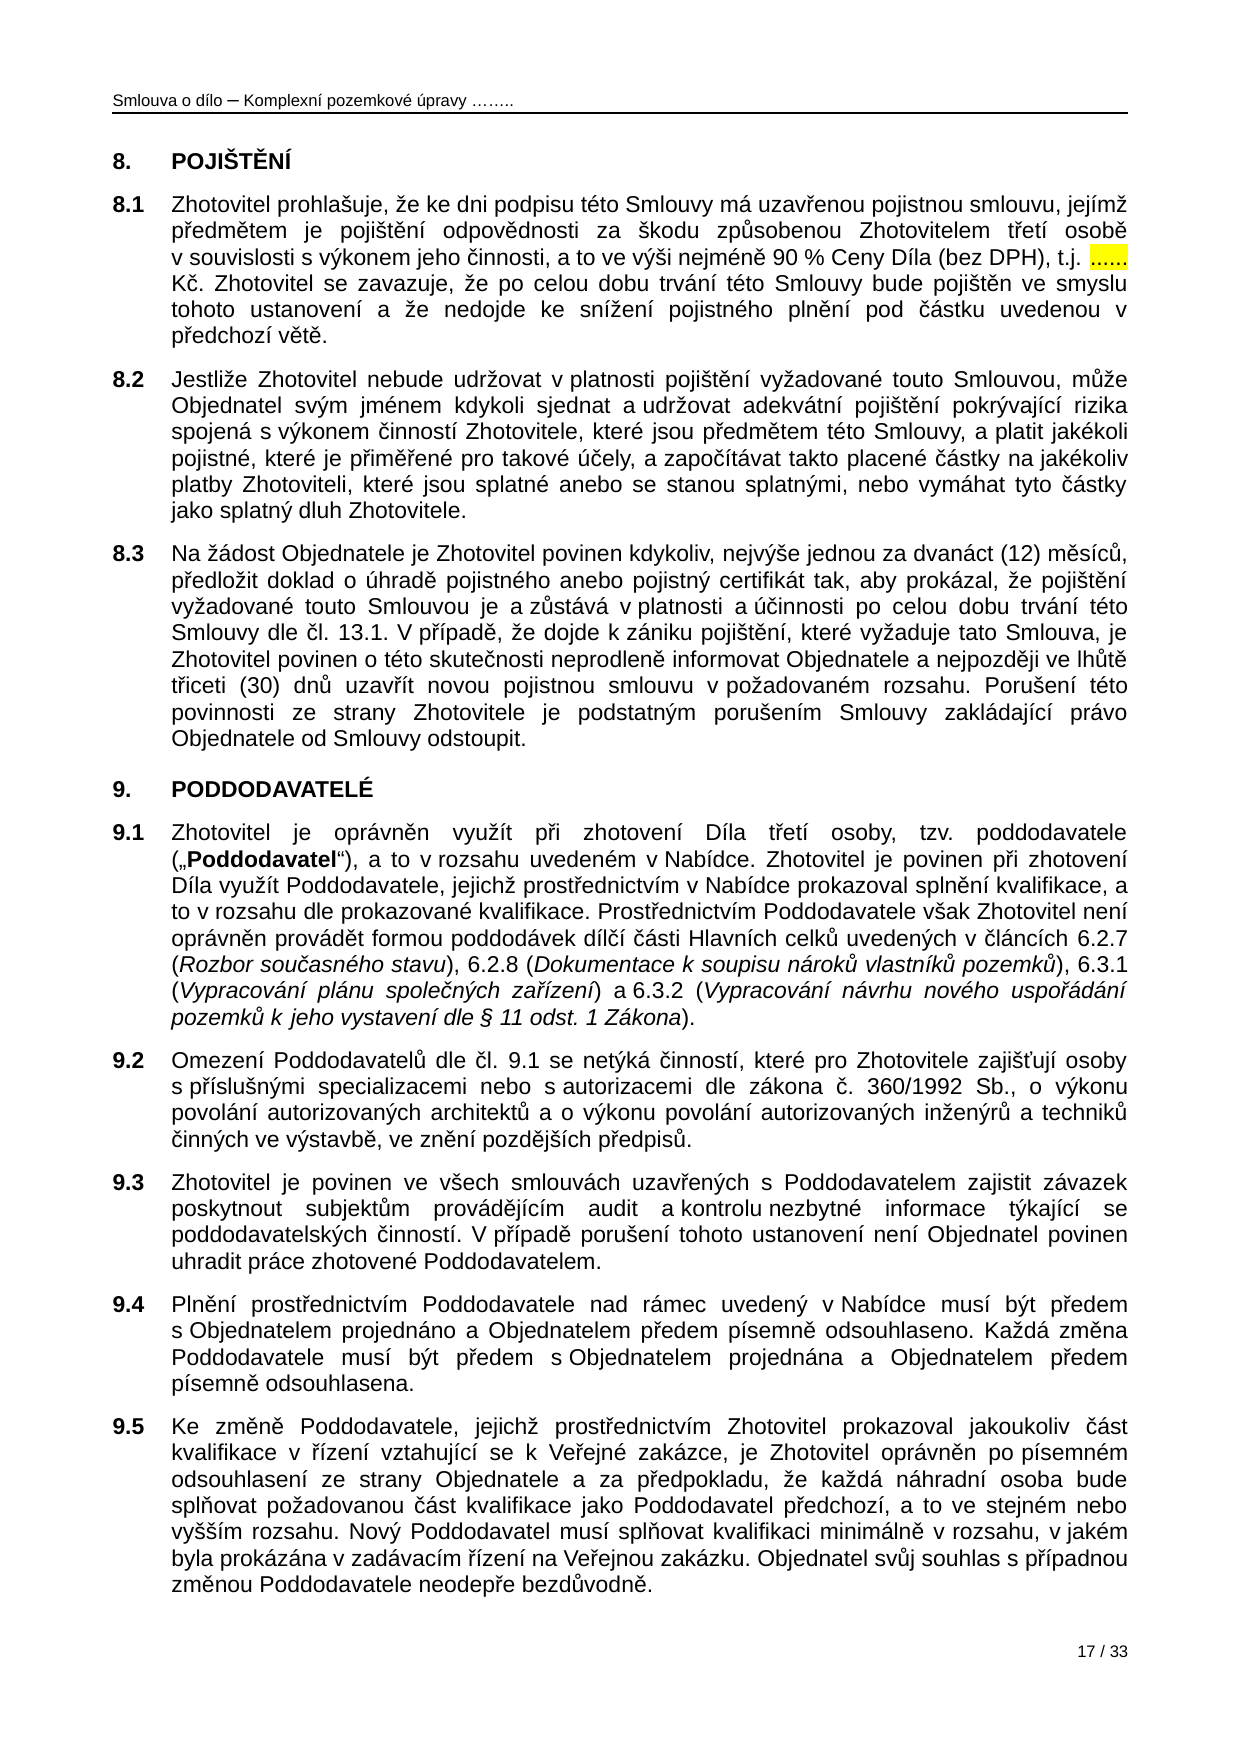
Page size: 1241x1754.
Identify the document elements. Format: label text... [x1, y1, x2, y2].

text Zhotovitel prohlašuje, že ke dni podpisu této Smlouvy má uzavřenou pojistnou smlouvu, jejímž předmětem je pojištění odpovědnosti za škodu způsobenou Zhotovitelem třetí osobě v souvislosti s výkonem jeho činnosti, a to ve výši nejméně 90 % Ceny Díla (bez DPH), t.j. ...... Kč. Zhotovitel se zavazuje, že po celou dobu trvání této Smlouvy bude pojištěn ve smyslu tohoto ustanovení a že nedojde ke snížení pojistného plnění pod částku uvedenou v předchozí větě. [112, 191, 1128, 349]
text Na žádost Objednatele je Zhotovitel povinen kdykoliv, nejvýše jednou za dvanáct (12) měsíců, předložit doklad o úhradě pojistného anebo pojistný certifikát tak, aby prokázal, že pojištění vyžadované touto Smlouvou je a zůstává v platnosti a účinnosti po celou dobu trvání této Smlouvy dle čl. 13.1. V případě, že dojde k zániku pojištění, které vyžaduje tato Smlouva, je Zhotovitel povinen o této skutečnosti neprodleně informovat Objednatele a nejpozději ve lhůtě třiceti (30) dnů uzavřít novou pojistnou smlouvu v požadovaném rozsahu. Porušení této povinnosti ze strany Zhotovitele je podstatným porušením Smlouvy zakládající právo Objednatele od Smlouvy odstoupit. [112, 540, 1128, 751]
text Zhotovitel je povinen ve všech smlouvách uzavřených s Poddodavatelem zajistit závazek poskytnout subjektům provádějícím audit a kontrolu nezbytné informace týkající se poddodavatelských činností. V případě porušení tohoto ustanovení není Objednatel povinen uhradit práce zhotovené Poddodavatelem. [112, 1169, 1128, 1274]
text Omezení Poddodavatelů dle čl. 9.1 se netýká činností, které pro Zhotovitele zajišťují osoby s příslušnými specializacemi nebo s autorizacemi dle zákona č. 360/1992 Sb., o výkonu povolání autorizovaných architektů a o výkonu povolání autorizovaných inženýrů a techniků činných ve výstavbě, ve znění pozdějších předpisů. [112, 1047, 1128, 1152]
text Ke změně Poddodavatele, jejichž prostřednictvím Zhotovitel prokazoval jakoukoliv část kvalifikace v řízení vztahující se k Veřejné zakázce, je Zhotovitel oprávněn po písemném odsouhlasení ze strany Objednatele a za předpokladu, že každá náhradní osoba bude splňovat požadovanou část kvalifikace jako Poddodavatel předchozí, a to ve stejném nebo vyšším rozsahu. Nový Poddodavatel musí splňovat kvalifikaci minimálně v rozsahu, v jakém byla prokázána v zadávacím řízení na Veřejnou zakázku. Objednatel svůj souhlas s případnou změnou Poddodavatele neodepře bezdůvodně. [112, 1413, 1128, 1597]
text Pojištění [112, 148, 1128, 174]
text Jestliže Zhotovitel nebude udržovat v platnosti pojištění vyžadované touto Smlouvou, může Objednatel svým jménem kdykoli sjednat a udržovat adekvátní pojištění pokrývající rizika spojená s výkonem činností Zhotovitele, které jsou předmětem této Smlouvy, a platit jakékoli pojistné, které je přiměřené pro takové účely, a započítávat takto placené částky na jakékoliv platby Zhotoviteli, které jsou splatné anebo se stanou splatnými, nebo vymáhat tyto částky jako splatný dluh Zhotovitele. [112, 366, 1128, 524]
text Zhotovitel je oprávněn využít při zhotovení Díla třetí osoby, tzv. poddodavatele („Poddodavatel“), a to v rozsahu uvedeném v Nabídce. Zhotovitel je povinen při zhotovení Díla využít Poddodavatele, jejichž prostřednictvím v Nabídce prokazoval splnění kvalifikace, a to v rozsahu dle prokazované kvalifikace. Prostřednictvím Poddodavatele však Zhotovitel není oprávněn provádět formou poddodávek dílčí části Hlavních celků uvedených v článcích 6.2.7 (Rozbor současného stavu), 6.2.8 (Dokumentace k soupisu nároků vlastníků pozemků), 6.3.1 (Vypracování plánu společných zařízení) a 6.3.2 (Vypracování návrhu nového uspořádání pozemků k jeho vystavení dle § 11 odst. 1 Zákona). [112, 819, 1128, 1030]
text Poddodavatelé [112, 776, 1128, 802]
text Plnění prostřednictvím Poddodavatele nad rámec uvedený v Nabídce musí být předem s Objednatelem projednáno a Objednatelem předem písemně odsouhlaseno. Každá změna Poddodavatele musí být předem s Objednatelem projednána a Objednatelem předem písemně odsouhlasena. [112, 1291, 1128, 1396]
